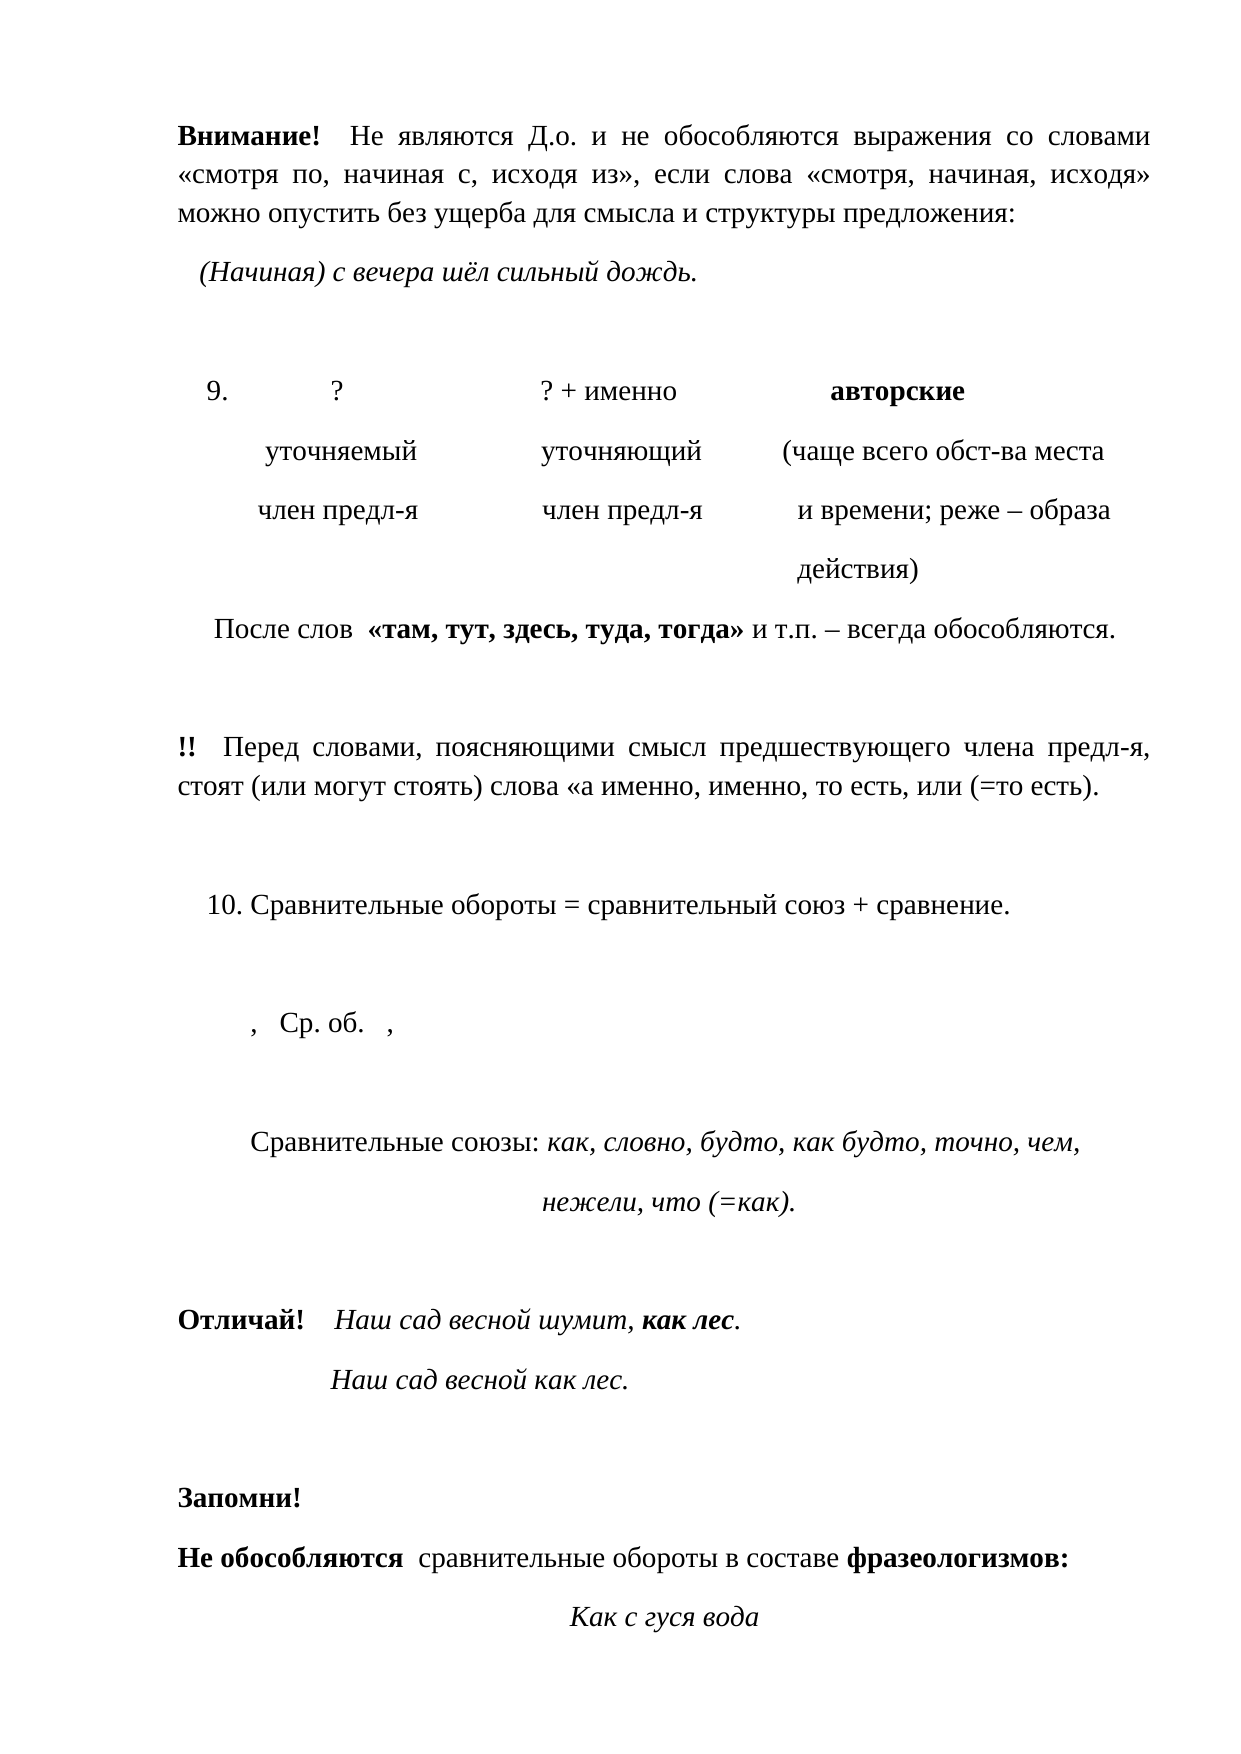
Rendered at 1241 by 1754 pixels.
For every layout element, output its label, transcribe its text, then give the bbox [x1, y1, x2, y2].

text Запомни! [177, 1481, 1152, 1514]
text Наш сад весной как лес. [177, 1362, 1152, 1395]
text уточняемый уточняющий (чаще всего обст-ва места [177, 433, 1152, 466]
text Как с гуся вода [177, 1599, 1152, 1633]
text член предл-я член предл-я и времени; реже – образа [177, 492, 1152, 526]
text действия) [177, 551, 1152, 585]
text Не обособляются сравнительные обороты в составе фразеологизмов: [177, 1540, 1152, 1573]
text (Начиная) с вечера шёл сильный дождь. [177, 254, 1152, 288]
text , Ср. об. , [177, 1006, 1152, 1039]
text Отличай! Наш сад весной шумит, как лес. [177, 1302, 1152, 1336]
text 10. Сравнительные обороты = сравнительный союз + сравнение. [177, 887, 1152, 920]
text Внимание! Не являются Д.о. и не обособляются выражения со словами «смотря по, начиная с, исходя из», если слова «смотря, начиная, исходя» можно опустить без ущерба для смысла и структуры предложения: [177, 118, 1152, 229]
text После слов «там, тут, здесь, туда, тогда» и т.п. – всегда обособляются. [177, 611, 1152, 644]
text !! Перед словами, поясняющими смысл предшествующего члена предл-я, стоят (или могут стоять) слова «а именно, именно, то есть, или (=то есть). [177, 729, 1152, 802]
text 9. ? ? + именно авторские [177, 373, 1152, 407]
text нежели, что (=как). [177, 1184, 1152, 1217]
text Сравнительные союзы: как, словно, будто, как будто, точно, чем, [177, 1124, 1152, 1158]
